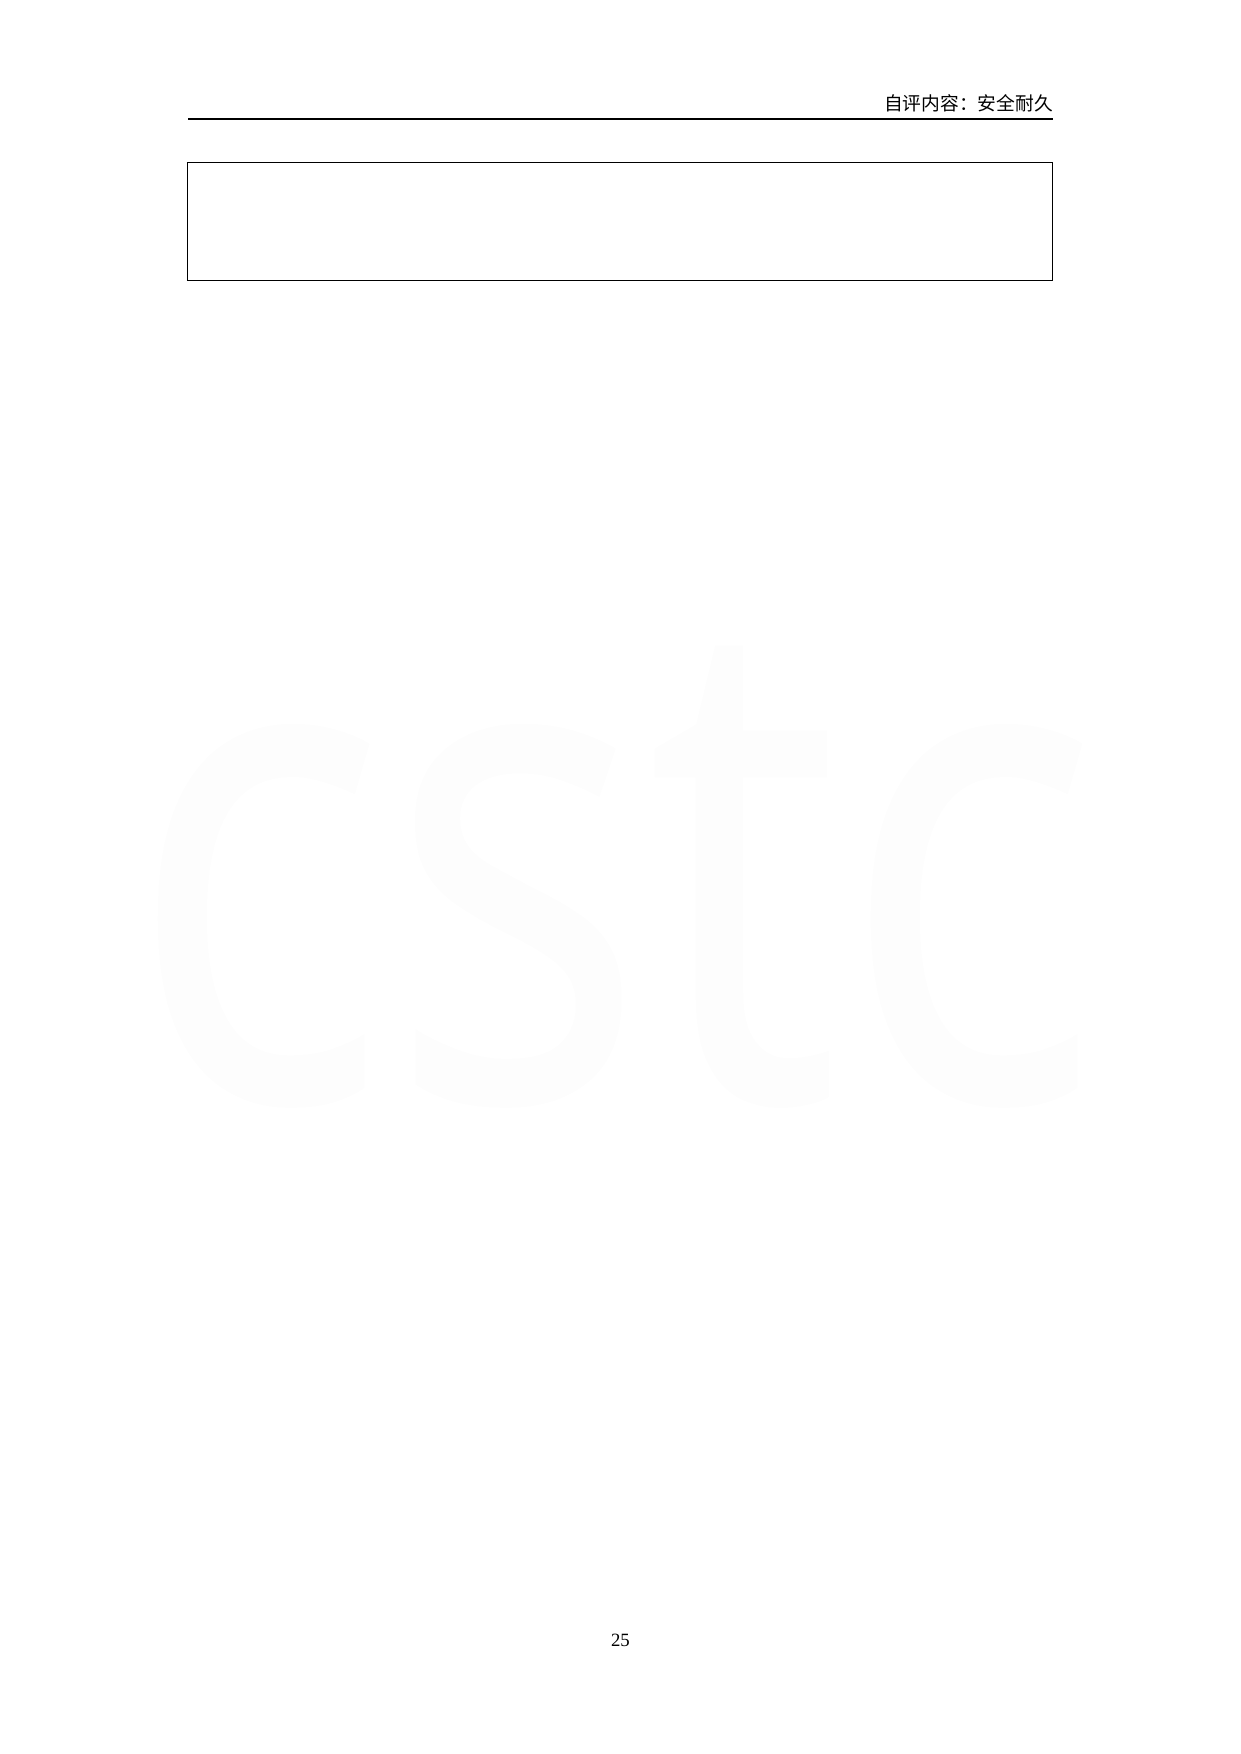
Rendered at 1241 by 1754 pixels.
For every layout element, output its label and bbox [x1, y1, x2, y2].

table_header [188, 163, 1052, 280]
